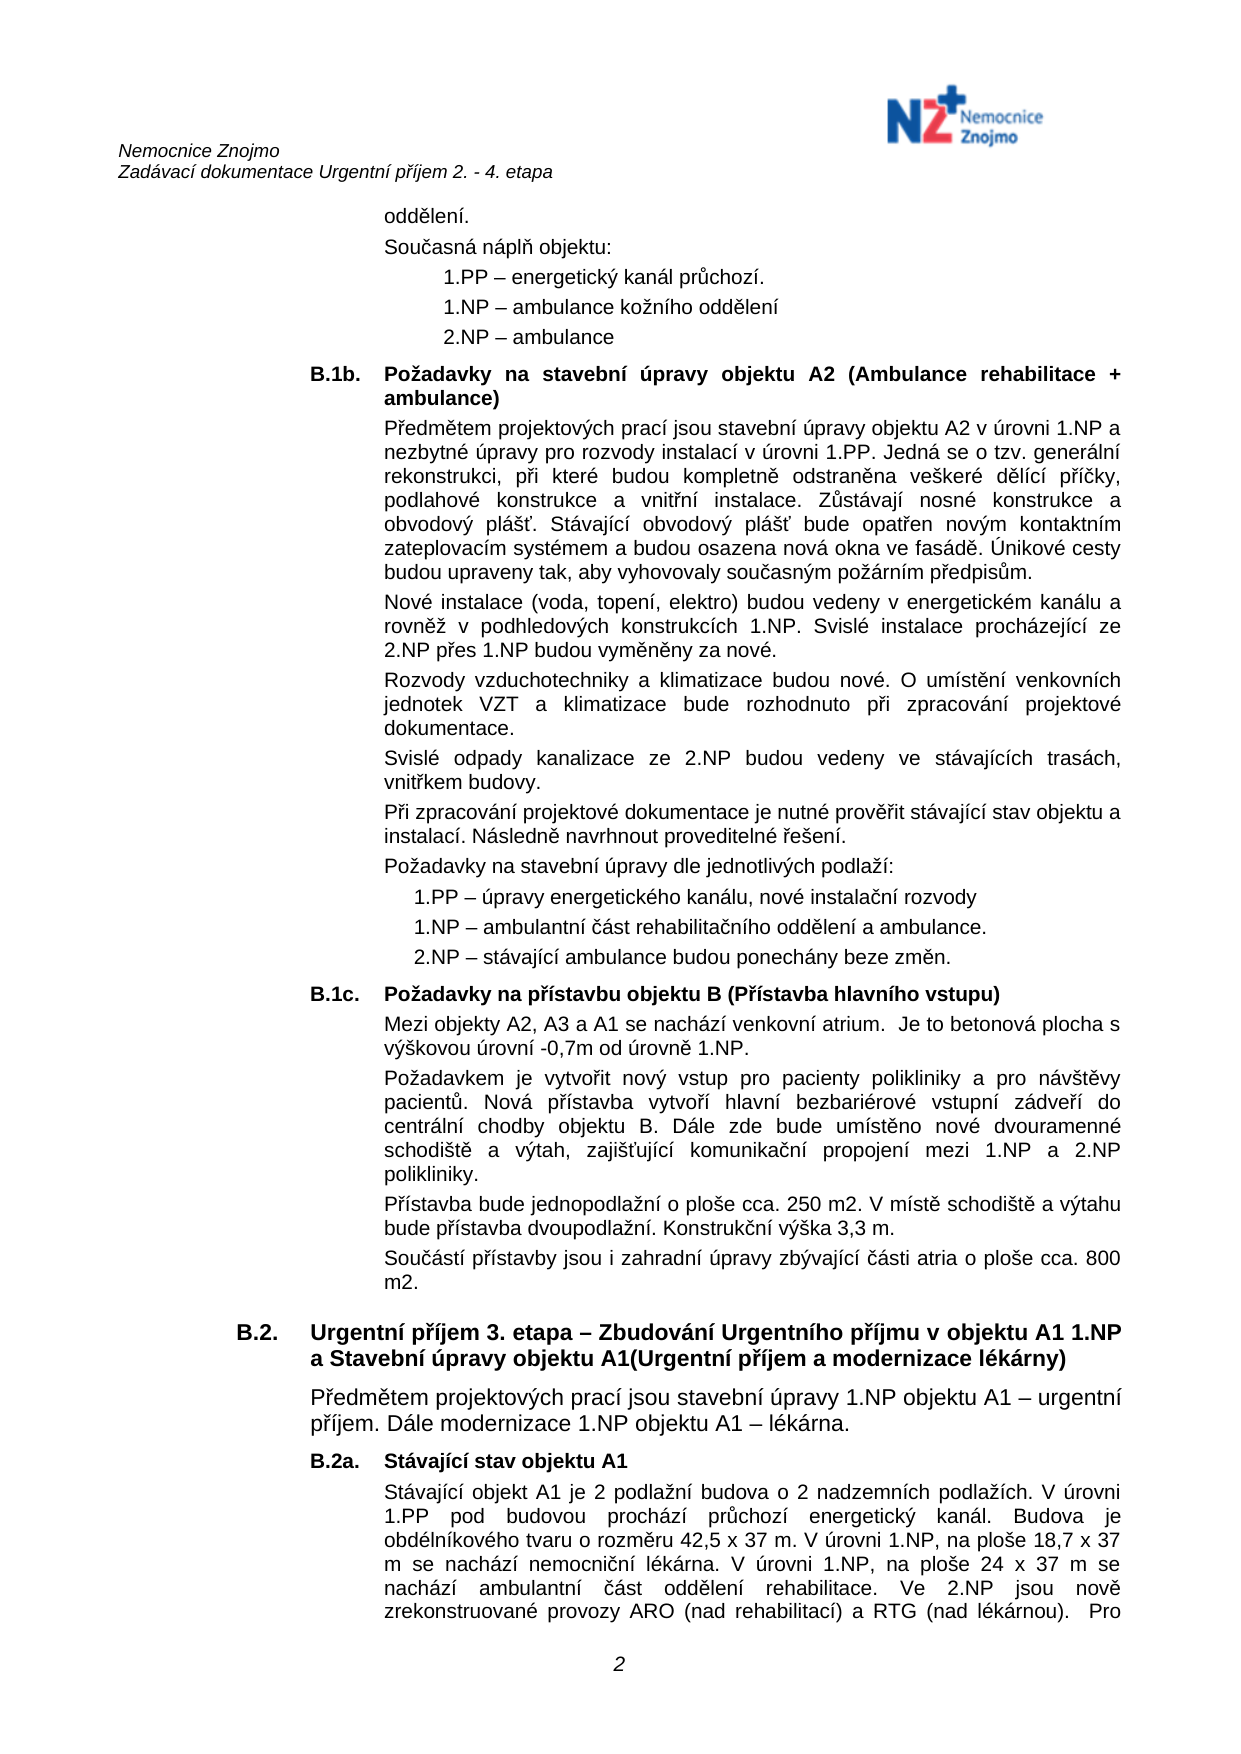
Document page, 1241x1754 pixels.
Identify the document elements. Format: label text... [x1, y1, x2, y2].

text B.2a. Stávající stav objektu A1 [310, 1449, 1122, 1473]
text Mezi objekty A2, A3 a A1 se nachází venkovní atrium. Je to betonová plocha s výškovou úrovní -0,7m od úrovně 1.NP. [384, 1012, 1122, 1059]
text Svislé odpady kanalizace ze 2.NP budou vedeny ve stávajících trasách, vnitřkem budovy. [384, 746, 1122, 794]
text Současná náplň objektu: [384, 234, 1122, 258]
text B.1c. Požadavky na přístavbu objektu B (Přístavba hlavního vstupu) [310, 981, 1122, 1005]
text Požadavkem je vytvořit nový vstup pro pacienty polikliniky a pro návštěvy pacientů. Nová přístavba vytvoří hlavní bezbariérové vstupní zádveří do centrální chodby objektu B. Dále zde bude umístěno nové dvouramenné schodiště a výtah, zajišťující komunikační propojení mezi 1.NP a 2.NP polikliniky. [384, 1066, 1122, 1186]
text Předmětem projektových prací jsou stavební úpravy 1.NP objektu A1 – urgentní příjem. Dále modernizace 1.NP objektu A1 – lékárna. [310, 1384, 1122, 1437]
text B.1b. Požadavky na stavební úpravy objektu A2 (Ambulance rehabilitace + ambulance) [310, 362, 1122, 409]
text Předmětem projektových prací jsou stavební úpravy objektu A2 v úrovni 1.NP a nezbytné úpravy pro rozvody instalací v úrovni 1.PP. Jedná se o tzv. generální rekonstrukci, při které budou kompletně odstraněna veškeré dělící příčky, podlahové konstrukce a vnitřní instalace. Zůstávají nosné konstrukce a obvodový plášť. Stávající obvodový plášť bude opatřen novým kontaktním zateplovacím systémem a budou osazena nová okna ve fasádě. Únikové cesty budou upraveny tak, aby vyhovovaly současným požárním předpisům. [384, 416, 1122, 583]
picture [874, 73, 1058, 158]
text 2.NP – stávající ambulance budou ponechány beze změn. [413, 945, 1122, 969]
text 1.PP – úpravy energetického kanálu, nové instalační rozvody [413, 884, 1122, 908]
text B.2. Urgentní příjem 3. etapa – Zbudování Urgentního příjmu v objektu A1 1.NP a Stavební úpravy objektu A1(Urgentní příjem a modernizace lékárny) [236, 1319, 1122, 1372]
text 2.NP – ambulance [443, 325, 1122, 349]
text 1.NP – ambulantní část rehabilitačního oddělení a ambulance. [413, 915, 1122, 939]
text Nové instalace (voda, topení, elektro) budou vedeny v energetickém kanálu a rovněž v podhledových konstrukcích 1.NP. Svislé instalace procházející ze 2.NP přes 1.NP budou vyměněny za nové. [384, 590, 1122, 662]
text Součástí přístavby jsou i zahradní úpravy zbývající části atria o ploše cca. 800 m2. [384, 1246, 1122, 1294]
text Požadavky na stavební úpravy dle jednotlivých podlaží: [384, 854, 1122, 878]
text Přístavba bude jednopodlažní o ploše cca. 250 m2. V místě schodiště a výtahu bude přístavba dvoupodlažní. Konstrukční výška 3,3 m. [384, 1192, 1122, 1240]
text Rozvody vzduchotechniky a klimatizace budou nové. O umístění venkovních jednotek VZT a klimatizace bude rozhodnuto při zpracování projektové dokumentace. [384, 668, 1122, 740]
text 1.PP – energetický kanál průchozí. [443, 265, 1122, 289]
text 1.NP – ambulance kožního oddělení [443, 295, 1122, 319]
text Při zpracování projektové dokumentace je nutné prověřit stávající stav objektu a instalací. Následně navrhnout proveditelné řešení. [384, 800, 1122, 848]
